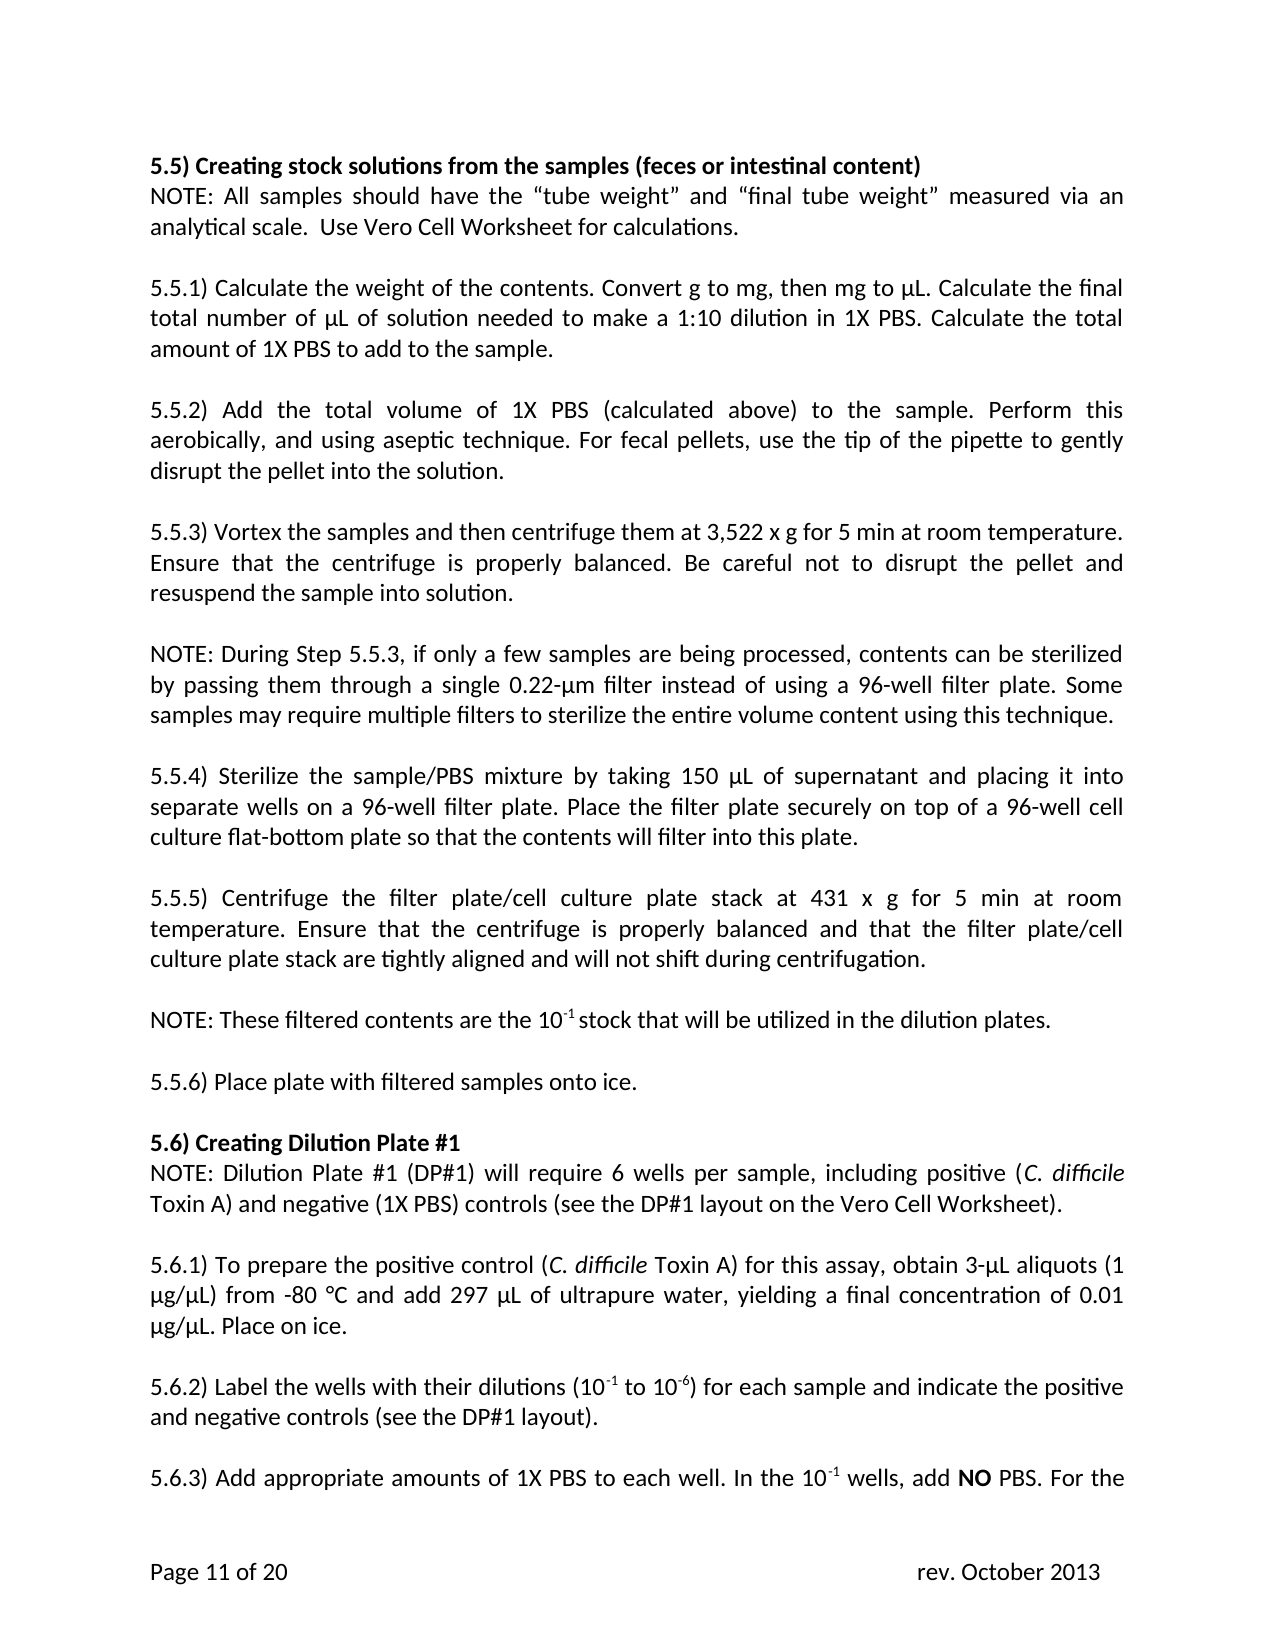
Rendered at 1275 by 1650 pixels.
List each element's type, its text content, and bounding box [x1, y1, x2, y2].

text 5.5.1) Calculate the weight of the contents. Convert g to mg, then mg to μL. Calculate the final total number of μL of solution needed to make a 1:10 dilution in 1X PBS. Calculate the total amount of 1X PBS to add to the sample. [150, 272, 1125, 364]
text 5.5.3) Vortex the samples and then centrifuge them at 3,522 x g for 5 min at room temperature. Ensure that the centrifuge is properly balanced. Be careful not to disrupt the pellet and resuspend the sample into solution. [150, 516, 1125, 608]
text 5.5) Creating stock solutions from the samples (feces or intestinal content) [150, 150, 1125, 181]
text 5.5.5) Centrifuge the filter plate/cell culture plate stack at 431 x g for 5 min at room temperature. Ensure that the centrifuge is properly balanced and that the filter plate/cell culture plate stack are tightly aligned and will not shift during centrifugation. [150, 882, 1125, 974]
text NOTE: These filtered contents are the 10-1 stock that will be utilized in the dilution plates. [150, 1004, 1125, 1035]
text 5.6.1) To prepare the positive control (C. difficile Toxin A) for this assay, obtain 3-μL aliquots (1 μg/μL) from -80 °C and add 297 μL of ultrapure water, yielding a final concentration of 0.01 μg/μL. Place on ice. [150, 1249, 1125, 1340]
text 5.6.2) Label the wells with their dilutions (10-1 to 10-6) for each sample and indicate the positive and negative controls (see the DP#1 layout). [150, 1371, 1125, 1432]
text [150, 1462, 1125, 1493]
text 5.5.2) Add the total volume of 1X PBS (calculated above) to the sample. Perform this aerobically, and using aseptic technique. For fecal pellets, use the tip of the pipette to gently disrupt the pellet into the solution. [150, 394, 1125, 486]
text NOTE: Dilution Plate #1 (DP#1) will require 6 wells per sample, including positive (C. difficile Toxin A) and negative (1X PBS) controls (see the DP#1 layout on the Vero Cell Worksheet). [150, 1157, 1125, 1218]
text NOTE: All samples should have the “tube weight” and “final tube weight” measured via an analytical scale. Use Vero Cell Worksheet for calculations. [150, 181, 1125, 242]
text 5.6) Creating Dilution Plate #1 [150, 1127, 1125, 1157]
text 5.5.6) Place plate with filtered samples onto ice. [150, 1066, 1125, 1096]
text 5.5.4) Sterilize the sample/PBS mixture by taking 150 μL of supernatant and placing it into separate wells on a 96-well filter plate. Place the filter plate securely on top of a 96-well cell culture flat-bottom plate so that the contents will filter into this plate. [150, 760, 1125, 852]
text NOTE: During Step 5.5.3, if only a few samples are being processed, contents can be sterilized by passing them through a single 0.22-μm filter instead of using a 96-well filter plate. Some samples may require multiple filters to sterilize the entire volume content using this technique. [150, 638, 1125, 730]
